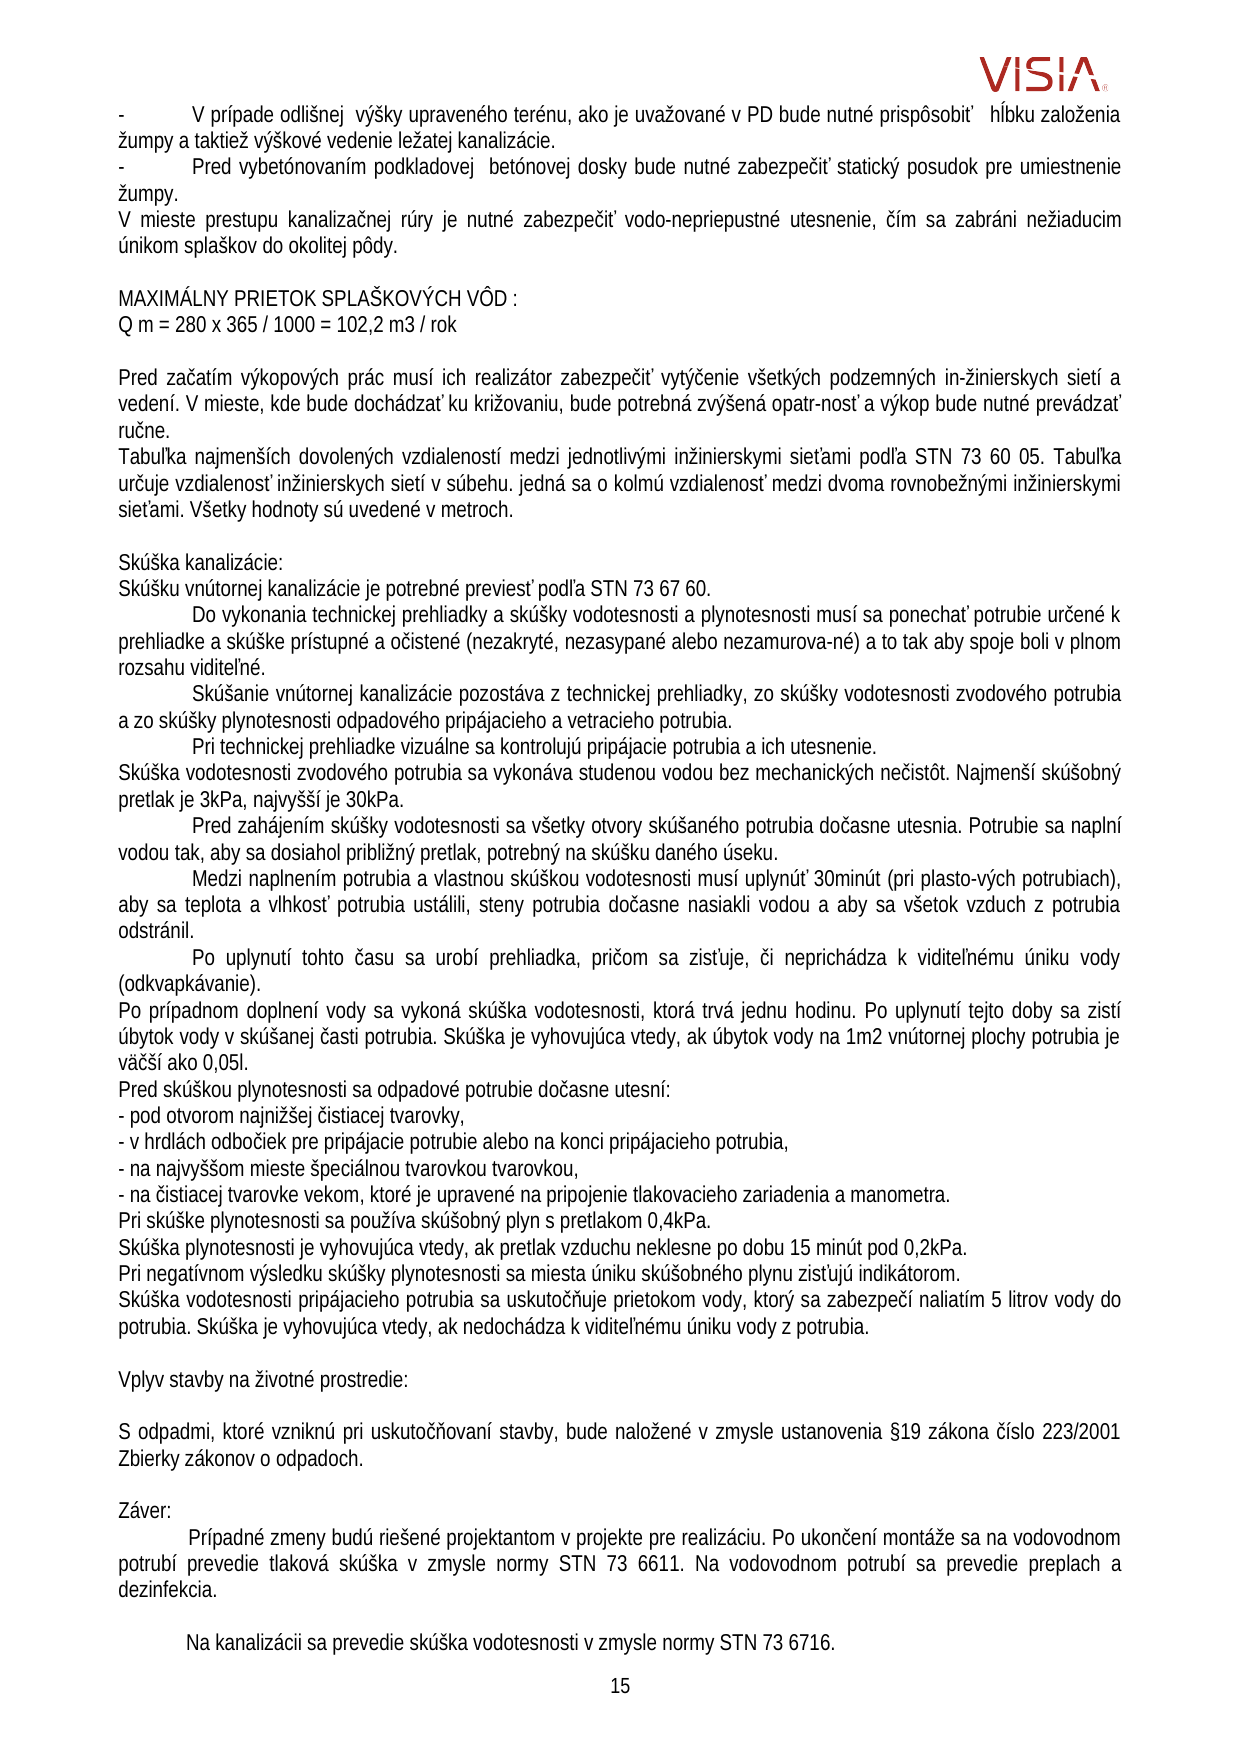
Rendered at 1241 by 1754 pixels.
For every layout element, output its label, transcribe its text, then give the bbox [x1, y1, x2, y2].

text Do vykonania technickej prehliadky a skúšky vodotesnosti a plynotesnosti musí sa ponechať potrubie určené k prehliadke a skúške prístupné a očistené (nezakryté, nezasypané alebo nezamurova-né) a to tak aby spoje boli v plnom rozsahu viditeľné. [118, 601, 1122, 680]
text Pred skúškou plynotesnosti sa odpadové potrubie dočasne utesní: [118, 1076, 1122, 1102]
text S odpadmi, ktoré vzniknú pri uskutočňovaní stavby, bude naložené v zmysle ustanovenia §19 zákona číslo 223/2001 Zbierky zákonov o odpadoch. [118, 1418, 1122, 1471]
text V mieste prestupu kanalizačnej rúry je nutné zabezpečiť vodo-nepriepustné utesnenie, čím sa zabráni nežiaducim únikom splaškov do okolitej pôdy. [118, 206, 1122, 259]
text - pod otvorom najnižšej čistiacej tvarovky, [118, 1102, 1122, 1128]
text Po prípadnom doplnení vody sa vykoná skúška vodotesnosti, ktorá trvá jednu hodinu. Po uplynutí tejto doby sa zistí úbytok vody v skúšanej časti potrubia. Skúška je vyhovujúca vtedy, ak úbytok vody na 1m2 vnútornej plochy potrubia je väčší ako 0,05l. [118, 997, 1122, 1076]
text Pri skúške plynotesnosti sa používa skúšobný plyn s pretlakom 0,4kPa. [118, 1207, 1122, 1234]
text Skúška vodotesnosti zvodového potrubia sa vykonáva studenou vodou bez mechanických nečistôt. Najmenší skúšobný pretlak je 3kPa, najvyšší je 30kPa. [118, 759, 1122, 812]
text Skúška plynotesnosti je vyhovujúca vtedy, ak pretlak vzduchu neklesne po dobu 15 minút pod 0,2kPa. [118, 1234, 1122, 1260]
text - V prípade odlišnej výšky upraveného terénu, ako je uvažované v PD bude nutné prispôsobiť hĺbku založenia žumpy a taktiež výškové vedenie ležatej kanalizácie. [118, 101, 1122, 153]
text Q m = 280 x 365 / 1000 = 102,2 m3 / rok [118, 311, 1122, 338]
text Skúšku vnútornej kanalizácie je potrebné previesť podľa STN 73 67 60. [118, 575, 1122, 601]
text MAXIMÁLNY PRIETOK SPLAŠKOVÝCH VÔD : [118, 285, 1122, 311]
text Pri technickej prehliadke vizuálne sa kontrolujú pripájacie potrubia a ich utesnenie. [118, 733, 1122, 759]
text Skúška vodotesnosti pripájacieho potrubia sa uskutočňuje prietokom vody, ktorý sa zabezpečí naliatím 5 litrov vody do potrubia. Skúška je vyhovujúca vtedy, ak nedochádza k viditeľnému úniku vody z potrubia. [118, 1286, 1122, 1339]
text Tabuľka najmenších dovolených vzdialeností medzi jednotlivými inžinierskymi sieťami podľa STN 73 60 05. Tabuľka určuje vzdialenosť inžinierskych sietí v súbehu. jedná sa o kolmú vzdialenosť medzi dvoma rovnobežnými inžinierskymi sieťami. Všetky hodnoty sú uvedené v metroch. [118, 443, 1122, 522]
picture [979, 57, 1109, 92]
text Záver: [118, 1497, 1122, 1524]
text - na najvyššom mieste špeciálnou tvarovkou tvarovkou, [118, 1155, 1122, 1181]
text - Pred vybetónovaním podkladovej betónovej dosky bude nutné zabezpečiť statický posudok pre umiestnenie žumpy. [118, 153, 1122, 206]
text Pri negatívnom výsledku skúšky plynotesnosti sa miesta úniku skúšobného plynu zisťujú indikátorom. [118, 1260, 1122, 1286]
text Po uplynutí tohto času sa urobí prehliadka, pričom sa zisťuje, či neprichádza k viditeľnému úniku vody (odkvapkávanie). [118, 944, 1122, 997]
text Skúška kanalizácie: [118, 548, 1122, 575]
text Pred zahájením skúšky vodotesnosti sa všetky otvory skúšaného potrubia dočasne utesnia. Potrubie sa naplní vodou tak, aby sa dosiahol približný pretlak, potrebný na skúšku daného úseku. [118, 812, 1122, 865]
text - na čistiacej tvarovke vekom, ktoré je upravené na pripojenie tlakovacieho zariadenia a manometra. [118, 1181, 1122, 1207]
text Vplyv stavby na životné prostredie: [118, 1366, 1122, 1392]
text Na kanalizácii sa prevedie skúška vodotesnosti v zmysle normy STN 73 6716. [118, 1629, 1122, 1655]
text Skúšanie vnútornej kanalizácie pozostáva z technickej prehliadky, zo skúšky vodotesnosti zvodového potrubia a zo skúšky plynotesnosti odpadového pripájacieho a vetracieho potrubia. [118, 680, 1122, 733]
text Prípadné zmeny budú riešené projektantom v projekte pre realizáciu. Po ukončení montáže sa na vodovodnom potrubí prevedie tlaková skúška v zmysle normy STN 73 6611. Na vodovodnom potrubí sa prevedie preplach a dezinfekcia. [118, 1524, 1122, 1603]
text - v hrdlách odbočiek pre pripájacie potrubie alebo na konci pripájacieho potrubia, [118, 1128, 1122, 1155]
text Medzi naplnením potrubia a vlastnou skúškou vodotesnosti musí uplynúť 30minút (pri plasto-vých potrubiach), aby sa teplota a vlhkosť potrubia ustálili, steny potrubia dočasne nasiakli vodou a aby sa všetok vzduch z potrubia odstránil. [118, 865, 1122, 944]
text Pred začatím výkopových prác musí ich realizátor zabezpečiť vytýčenie všetkých podzemných in-žinierskych sietí a vedení. V mieste, kde bude dochádzať ku križovaniu, bude potrebná zvýšená opatr-nosť a výkop bude nutné prevádzať ručne. [118, 364, 1122, 443]
